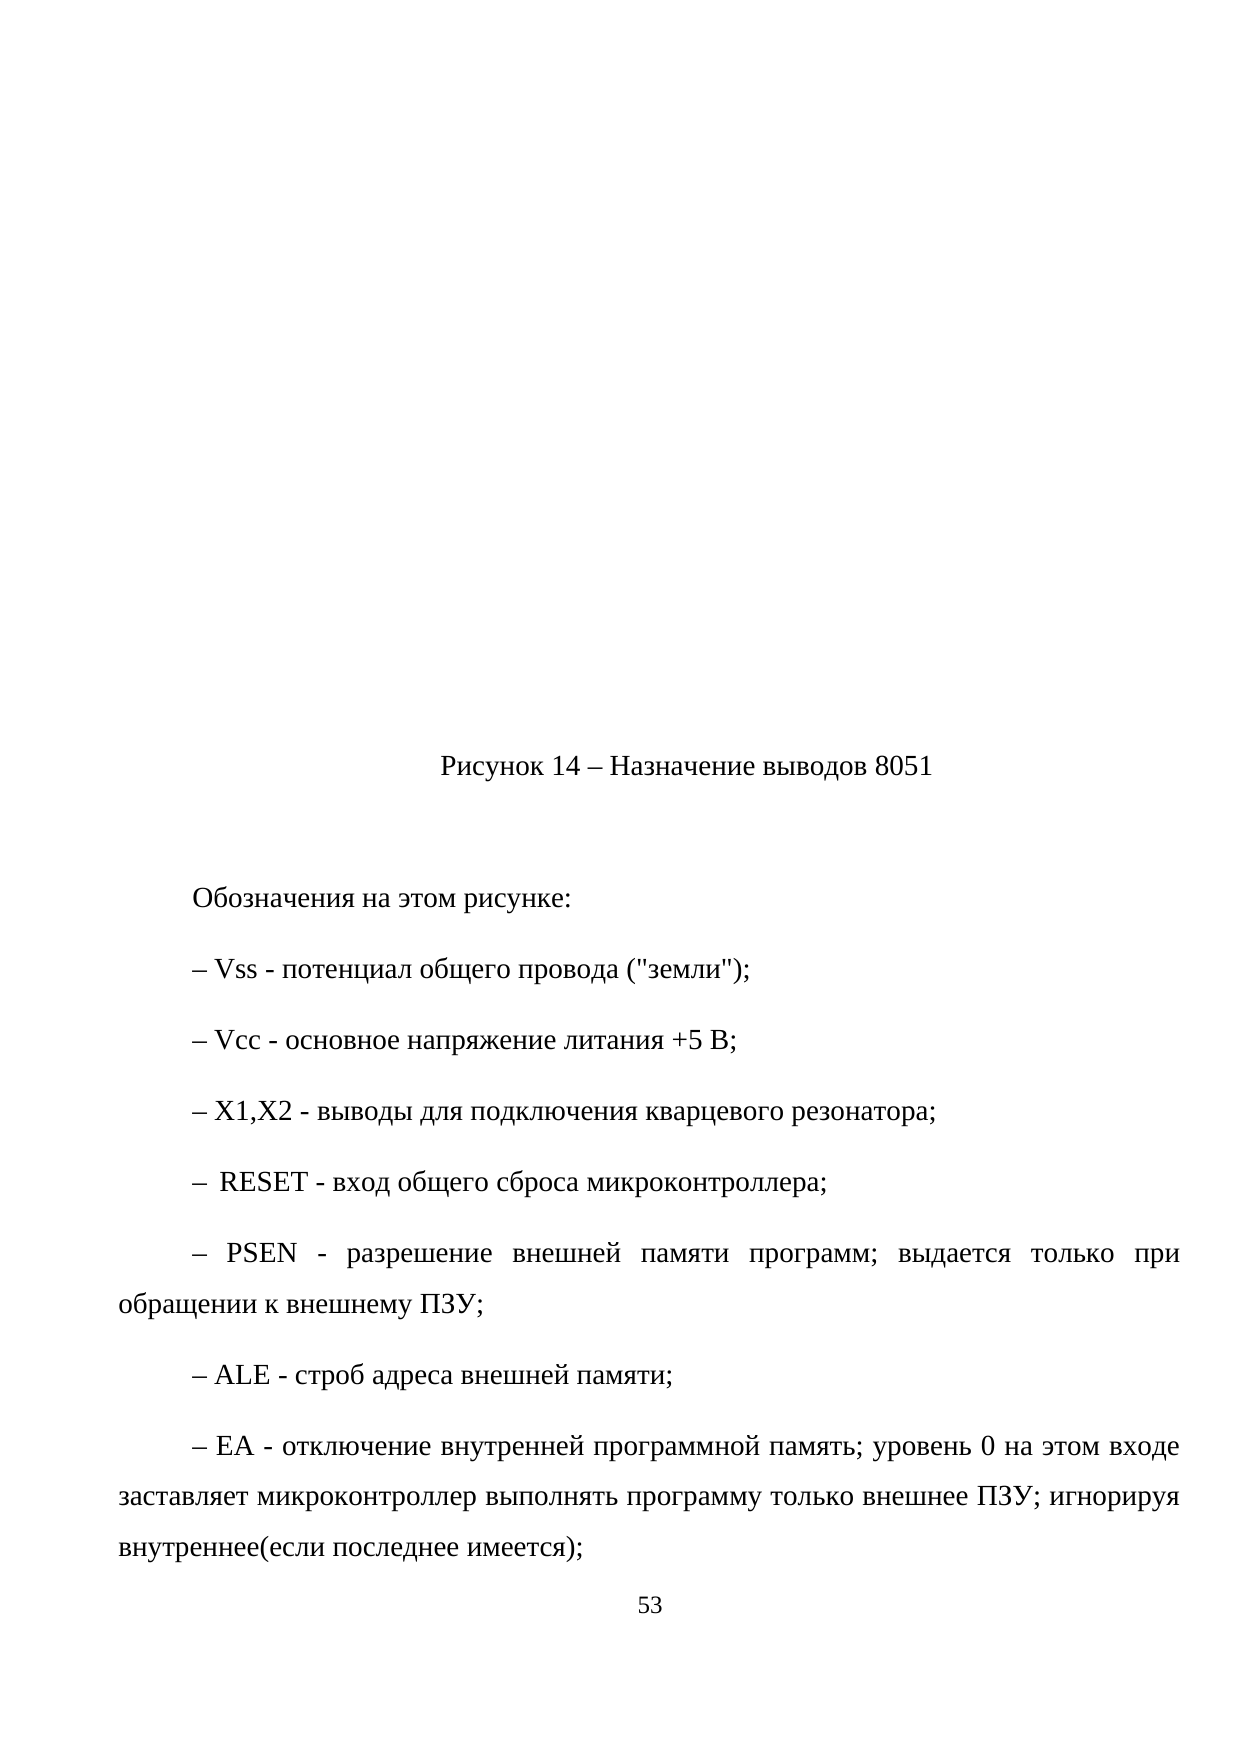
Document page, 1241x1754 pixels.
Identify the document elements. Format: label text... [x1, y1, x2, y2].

text – PSEN - разрешение внешней памяти программ; выдается только при обращении к внешнему ПЗУ; [118, 1236, 1181, 1319]
text – Vss - потенциал общего провода ("земли"); [118, 951, 1181, 984]
text – RESET - вход общего сброса микроконтроллера; [118, 1164, 1181, 1198]
text – X1,X2 - выводы для подключения кварцевого резонатора; [118, 1093, 1181, 1127]
text Обозначения на этом рисунке: [118, 880, 1181, 913]
text – ALE - строб адреса внешней памяти; [118, 1357, 1181, 1391]
text – Vcc - основное напряжение литания +5 В; [118, 1022, 1181, 1056]
subtitle Рисунок 14 – Назначение выводов 8051 [118, 748, 1181, 782]
text – ЕА - отключение внутренней программной память; уровень 0 на этом входе заставляет микроконтроллер выполнять программу только внешнее ПЗУ; игнорируя внутреннее(если последнее имеется); [118, 1428, 1181, 1562]
